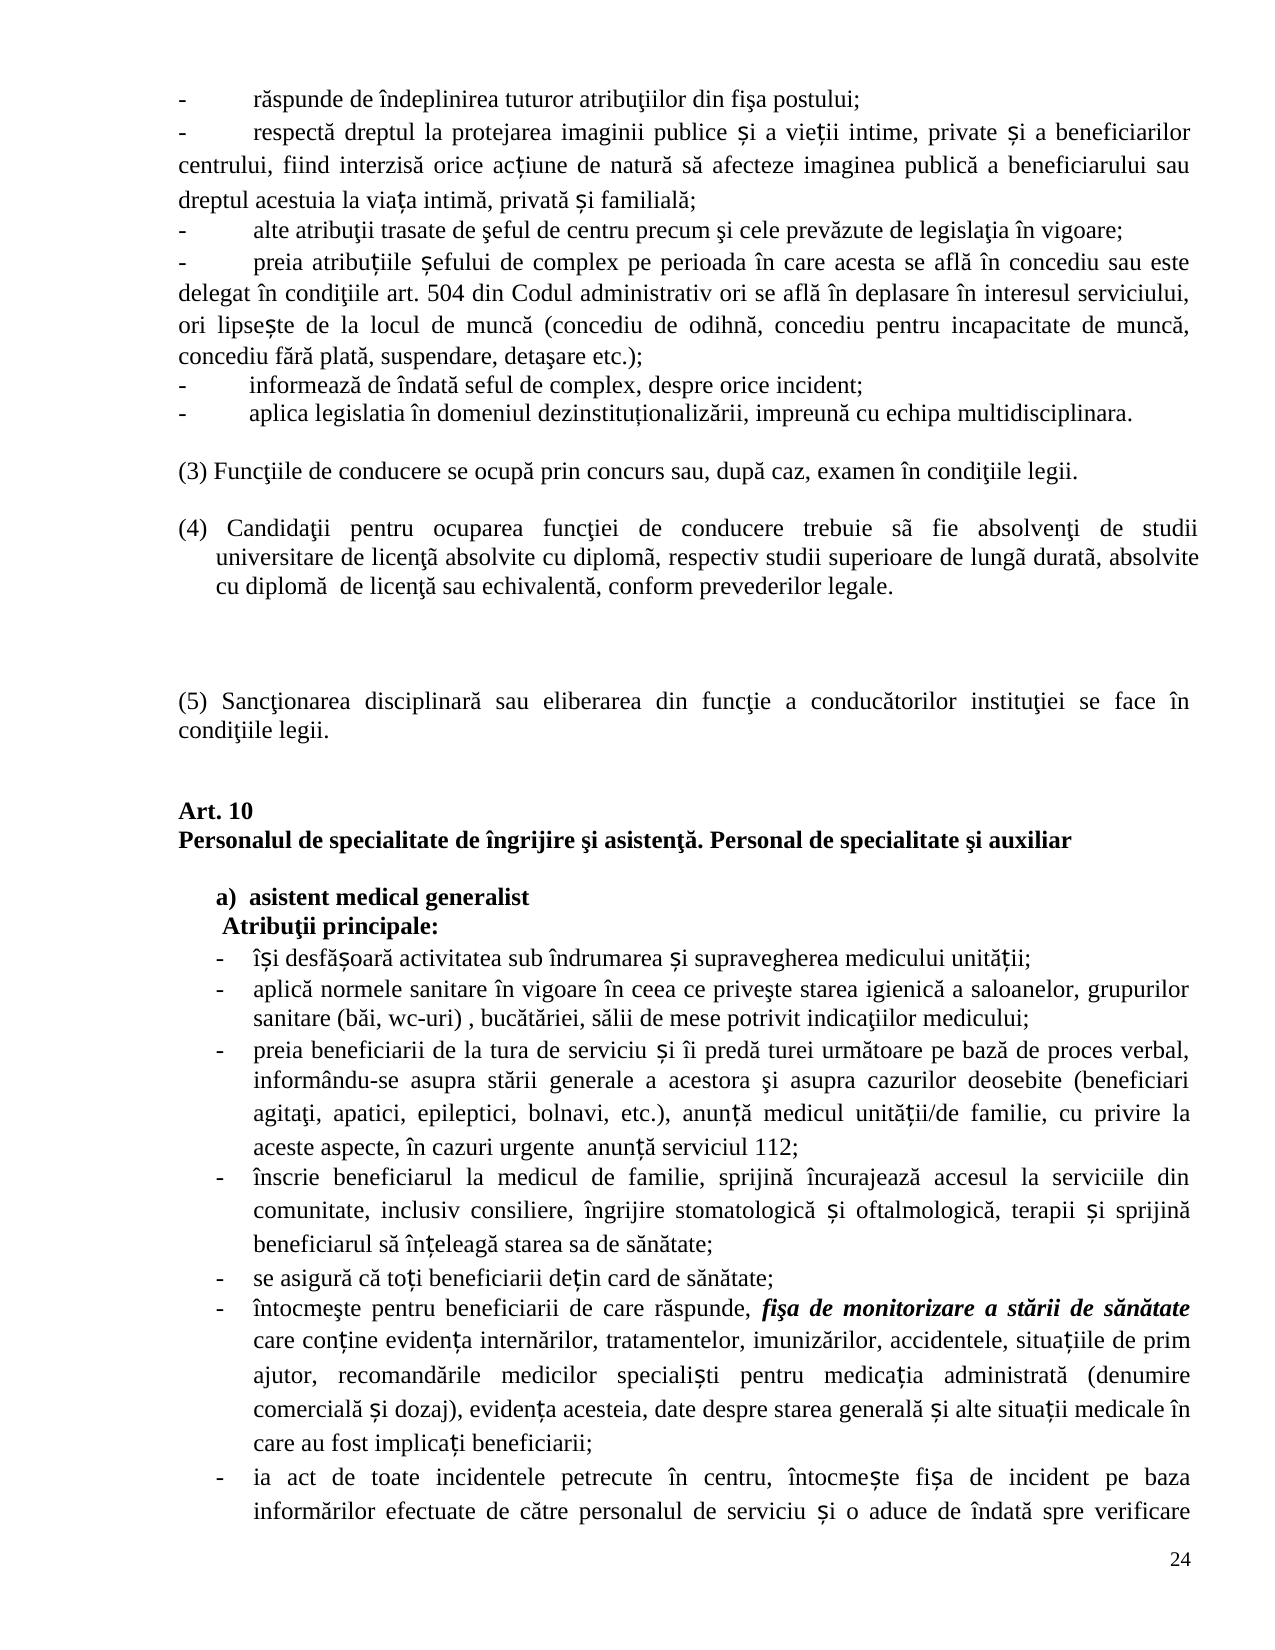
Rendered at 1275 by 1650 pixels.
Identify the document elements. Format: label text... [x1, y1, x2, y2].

list aplică normele sanitare în vigoare în ceea ce priveşte starea igienică a saloanelor, grupurilor sanitare (băi, wc-uri) , bucătăriei, sălii de mese potrivit indicaţiilor medicului; [216, 974, 1191, 1032]
list își desfășoară activitatea sub îndrumarea și supravegherea medicului unității; [216, 940, 1191, 974]
list întocmeşte pentru beneficiarii de care răspunde, fişa de monitorizare a stării de sănătate care conține evidența internărilor, tratamentelor, imunizărilor, accidentele, situațiile de prim ajutor, recomandările medicilor specialiști pentru medicația administrată (denumire comercială și dozaj), evidența acesteia, date despre starea generală și alte situații medicale în care au fost implicați beneficiarii; [216, 1293, 1191, 1458]
list alte atribuţii trasate de şeful de centru precum şi cele prevăzute de legislaţia în vigoare; [178, 215, 1191, 244]
text Personalul de specialitate de îngrijire şi asistenţă. Personal de specialitate şi auxiliar [178, 825, 1191, 854]
list răspunde de îndeplinirea tuturor atribuţiilor din fişa postului; [178, 84, 1191, 113]
text - aplica legislatia în domeniul dezinstituționalizării, impreună cu echipa multidisciplinara. [178, 398, 1191, 427]
list preia atribuțiile șefului de complex pe perioada în care acesta se află în concediu sau este delegat în condiţiile art. 504 din Codul administrativ ori se află în deplasare în interesul serviciului, ori lipsește de la locul de muncă (concediu de odihnă, concediu pentru incapacitate de muncă, concediu fără plată, suspendare, detaşare etc.); [178, 244, 1191, 370]
list se asigură că toți beneficiarii dețin card de sănătate; [216, 1259, 1191, 1293]
text (3) Funcţiile de conducere se ocupă prin concurs sau, după caz, examen în condiţiile legii. [178, 456, 1200, 485]
text a) asistent medical generalist [178, 882, 1191, 911]
text - informează de îndată seful de complex, despre orice incident; [178, 370, 1191, 398]
list preia beneficiarii de la tura de serviciu și îi predă turei următoare pe bază de proces verbal, informându-se asupra stării generale a acestora şi asupra cazurilor deosebite (beneficiari agitaţi, apatici, epileptici, bolnavi, etc.), anunță medicul unității/de familie, cu privire la aceste aspecte, în cazuri urgente anunță serviciul 112; [216, 1032, 1191, 1162]
list respectă dreptul la protejarea imaginii publice și a vieții intime, private și a beneficiarilor centrului, fiind interzisă orice acțiune de natură să afecteze imaginea publică a beneficiarului sau dreptul acestuia la viața intimă, privată și familială; [178, 113, 1191, 215]
text (4) Candidaţii pentru ocuparea funcţiei de conducere trebuie sã fie absolvenţi de studii universitare de licenţã absolvite cu diplomã, respectiv studii superioare de lungã duratã, absolvite cu diplomă de licenţă sau echivalentă, conform prevederilor legale. [178, 513, 1200, 600]
text Art. 10 [141, 796, 1191, 825]
text Atribuţii principale: [178, 911, 1191, 940]
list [216, 1458, 1191, 1527]
list înscrie beneficiarul la medicul de familie, sprijină încurajează accesul la serviciile din comunitate, inclusiv consiliere, îngrijire stomatologică și oftalmologică, terapii și sprijină beneficiarul să înțeleagă starea sa de sănătate; [216, 1162, 1191, 1259]
text (5) Sancţionarea disciplinară sau eliberarea din funcţie a conducătorilor instituţiei se face în condiţiile legii. [178, 686, 1191, 743]
